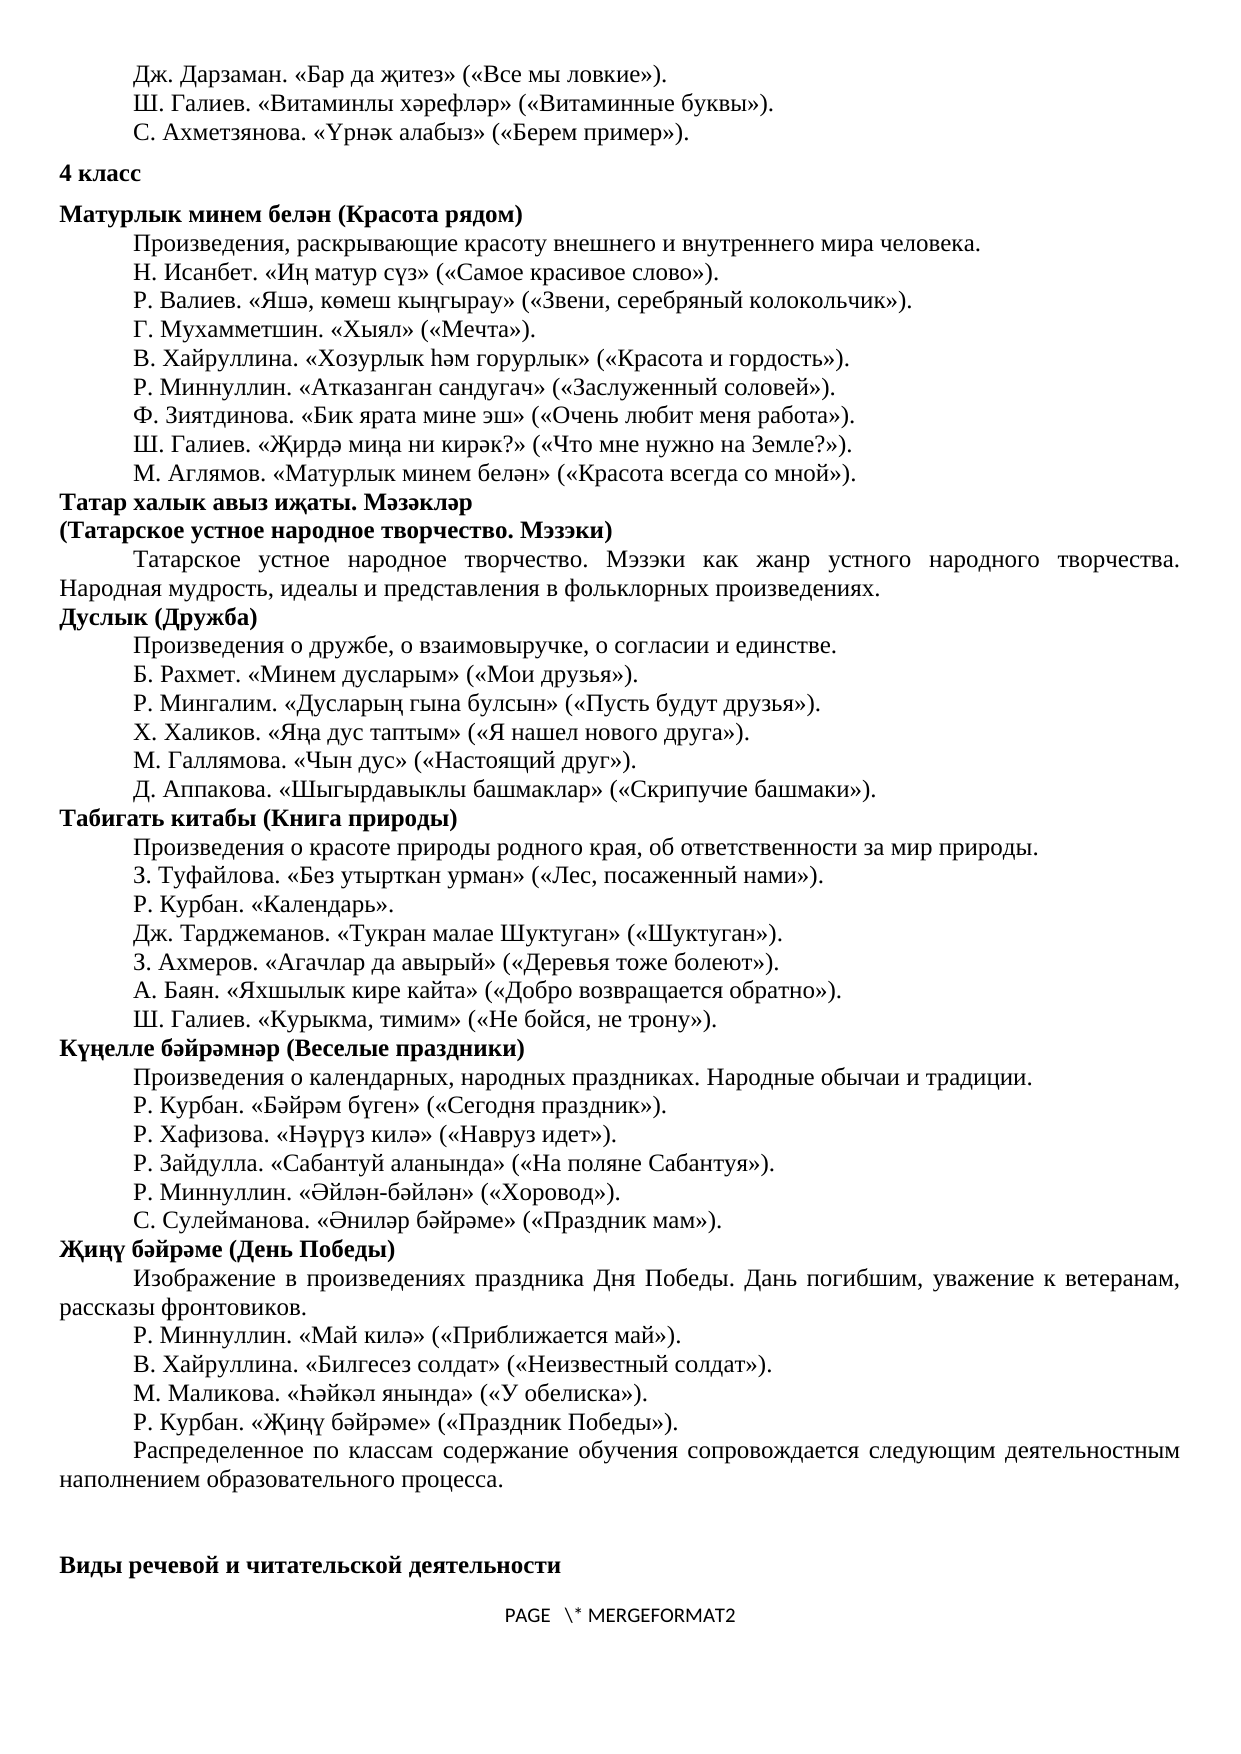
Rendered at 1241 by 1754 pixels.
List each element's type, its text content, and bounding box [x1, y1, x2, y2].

text М. Аглямов. «Матурлык минем белән» («Красота всегда со мной»). [59, 458, 1181, 487]
text Р. Курбан. «Җиңү бәйрәме» («Праздник Победы»). [59, 1407, 1181, 1435]
text Ш. Галиев. «Витаминлы хәрефләр» («Витаминные буквы»). [59, 88, 1181, 117]
text Изображение в произведениях праздника Дня Победы. Дань погибшим, уважение к ветеранам, рассказы фронтовиков. [59, 1263, 1181, 1320]
text Матурлык минем белән (Красота рядом) [59, 199, 1181, 228]
text М. Маликова. «Һәйкәл янында» («У обелиска»). [59, 1378, 1181, 1407]
text Б. Рахмет. «Минем дусларым» («Мои друзья»). [59, 659, 1181, 688]
text Р. Курбан. «Бәйрәм бүген» («Сегодня праздник»). [59, 1090, 1181, 1119]
text Табигать китабы (Книга природы) [59, 803, 1181, 832]
text Произведения о дружбе, о взаимовыручке, о согласии и единстве. [59, 630, 1181, 659]
text Р. Миннуллин. «Май килә» («Приближается май»). [59, 1320, 1181, 1349]
text М. Галлямова. «Чын дус» («Настоящий друг»). [59, 745, 1181, 774]
text З. Ахмеров. «Агачлар да авырый» («Деревья тоже болеют»). [59, 947, 1181, 975]
text Н. Исанбет. «Иң матур сүз» («Самое красивое слово»). [59, 257, 1181, 285]
text В. Хайруллина. «Хозурлык һәм горурлык» («Красота и гордость»). [59, 343, 1181, 372]
text Р. Зайдулла. «Сабантуй аланында» («На поляне Сабантуя»). [59, 1148, 1181, 1177]
text (Татарское устное народное творчество. Мэзэки) [59, 515, 1181, 544]
text С. Ахметзянова. «Үрнәк алабыз» («Берем пример»). [59, 117, 1181, 145]
text Р. Курбан. «Календарь». [59, 889, 1181, 918]
text Р. Валиев. «Яшә, көмеш кыңгырау» («Звени, серебряный колокольчик»). [59, 285, 1181, 314]
text В. Хайруллина. «Билгесез солдат» («Неизвестный солдат»). [59, 1349, 1181, 1378]
text Татарское устное народное творчество. Мэзэки как жанр устного народного творчества. Народная мудрость, идеалы и представления в фольклорных произведениях. [59, 544, 1181, 602]
text Ш. Галиев. «Җирдә миңа ни кирәк?» («Что мне нужно на Земле?»). [59, 429, 1181, 458]
text Х. Халиков. «Яңа дус таптым» («Я нашел нового друга»). [59, 717, 1181, 745]
text Произведения о календарных, народных праздниках. Народные обычаи и традиции. [59, 1062, 1181, 1090]
text Дуслык (Дружба) [59, 602, 1181, 630]
text Р. Хафизова. «Нәүрүз килә» («Навруз идет»). [59, 1119, 1181, 1148]
text А. Баян. «Яхшылык кире кайта» («Добро возвращается обратно»). [59, 975, 1181, 1004]
text Произведения, раскрывающие красоту внешнего и внутреннего мира человека. [59, 228, 1181, 257]
text Татар халык авыз иҗаты. Мәзәкләр [59, 487, 1181, 515]
text Дж. Тарджеманов. «Тукран малае Шуктуган» («Шуктуган»). [59, 918, 1181, 947]
text Күңелле бәйрәмнәр (Веселые праздники) [59, 1033, 1181, 1062]
text Г. Мухамметшин. «Хыял» («Мечта»). [59, 314, 1181, 343]
text Р. Миннуллин. «Атказанган сандугач» («Заслуженный соловей»). [59, 372, 1181, 400]
text Д. Аппакова. «Шыгырдавыклы башмаклар» («Скрипучие башмаки»). [59, 774, 1181, 803]
text Произведения о красоте природы родного края, об ответственности за мир природы. [59, 832, 1181, 860]
text Җиңү бәйрәме (День Победы) [59, 1234, 1181, 1263]
text Виды речевой и читательской деятельности [59, 1550, 1181, 1579]
text Ш. Галиев. «Курыкма, тимим» («Не бойся, не трону»). [59, 1004, 1181, 1033]
subtitle 4 класс [59, 158, 1181, 187]
text Дж. Дарзаман. «Бар да җитез» («Все мы ловкие»). [59, 59, 1181, 88]
text З. Туфайлова. «Без утырткан урман» («Лес, посаженный нами»). [59, 860, 1181, 889]
text Распределенное по классам содержание обучения сопровождается следующим деятельностным наполнением образовательного процесса. [59, 1435, 1181, 1493]
text Р. Мингалим. «Дусларың гына булсын» («Пусть будут друзья»). [59, 688, 1181, 717]
text Ф. Зиятдинова. «Бик ярата мине эш» («Очень любит меня работа»). [59, 400, 1181, 429]
text Р. Миннуллин. «Әйлән-бәйлән» («Хоровод»). [59, 1177, 1181, 1205]
text С. Сулейманова. «Әниләр бәйрәме» («Праздник мам»). [59, 1205, 1181, 1234]
